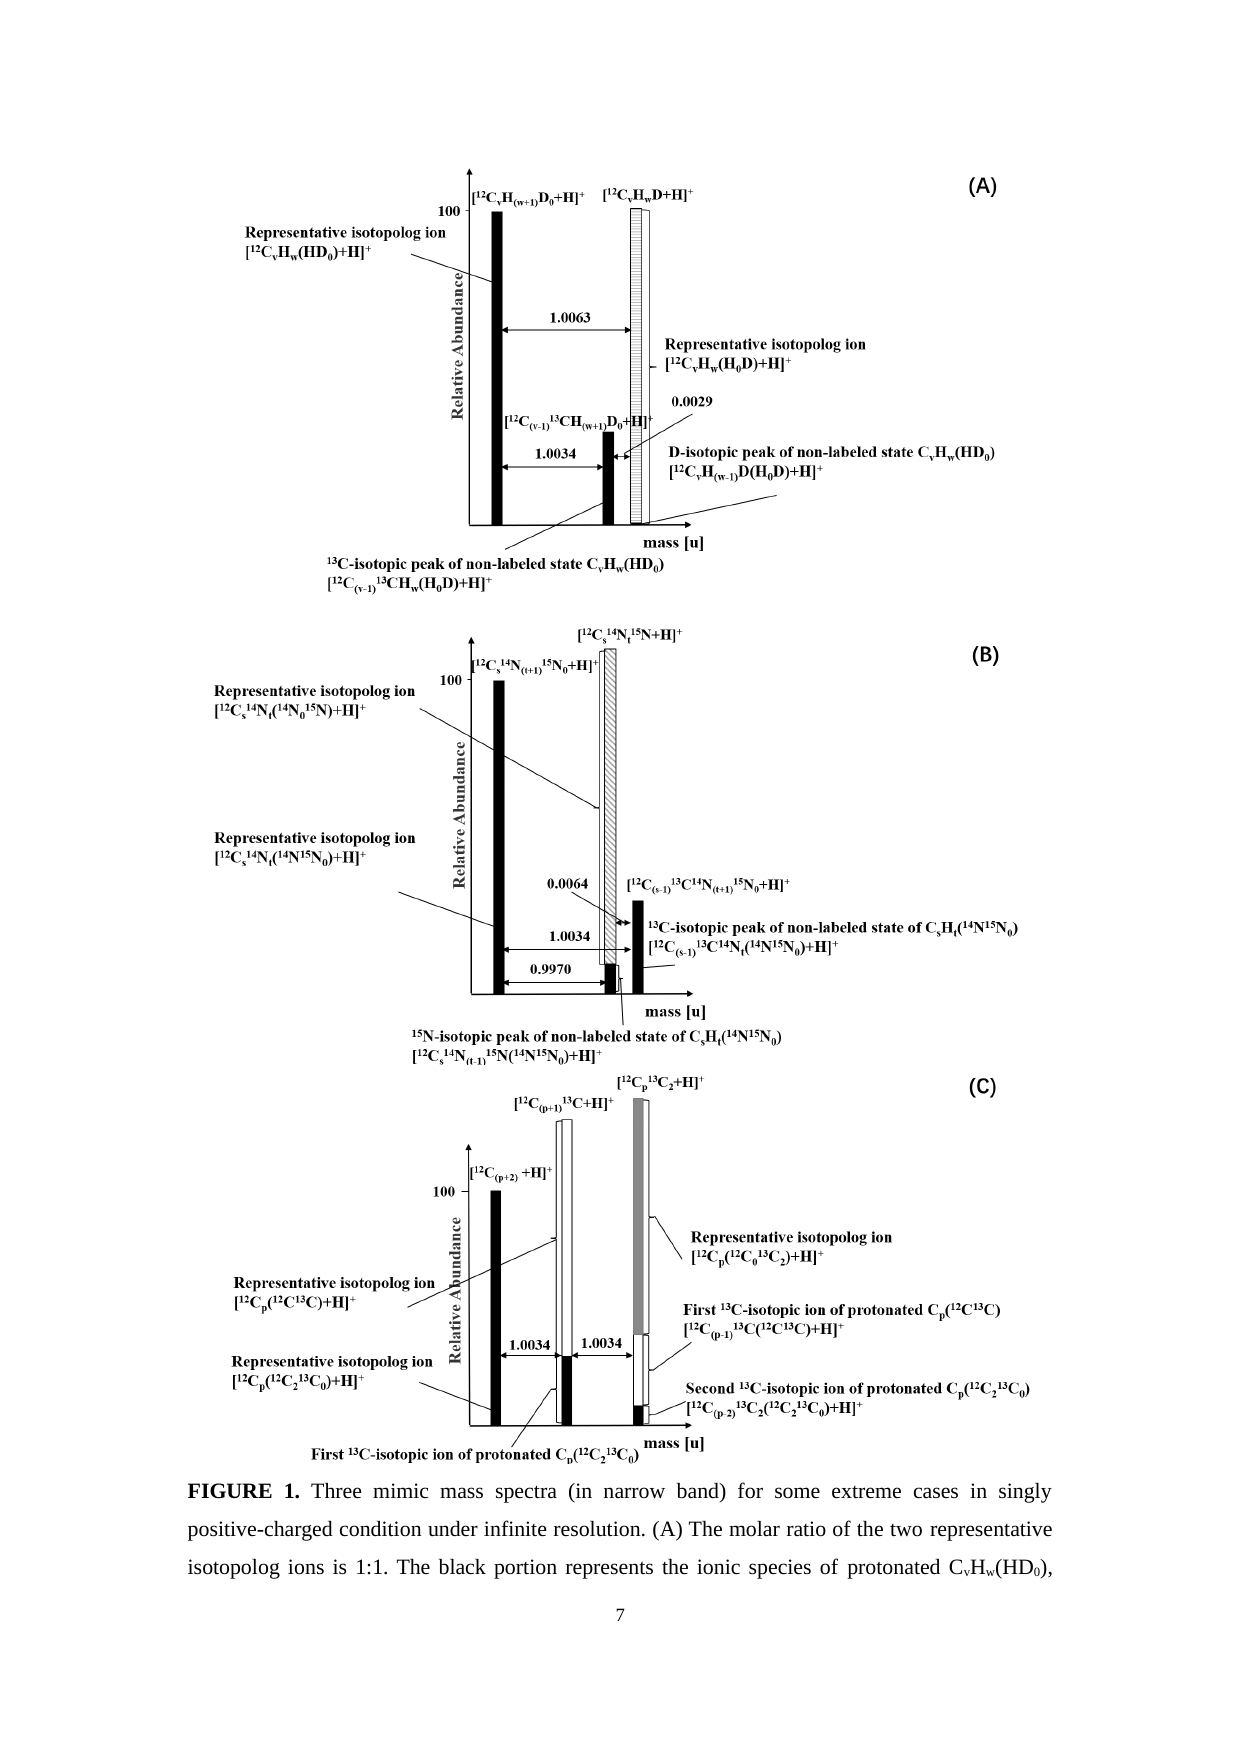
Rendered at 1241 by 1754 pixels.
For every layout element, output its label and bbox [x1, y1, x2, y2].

text [187, 1478, 1053, 1579]
picture [206, 161, 1035, 1464]
